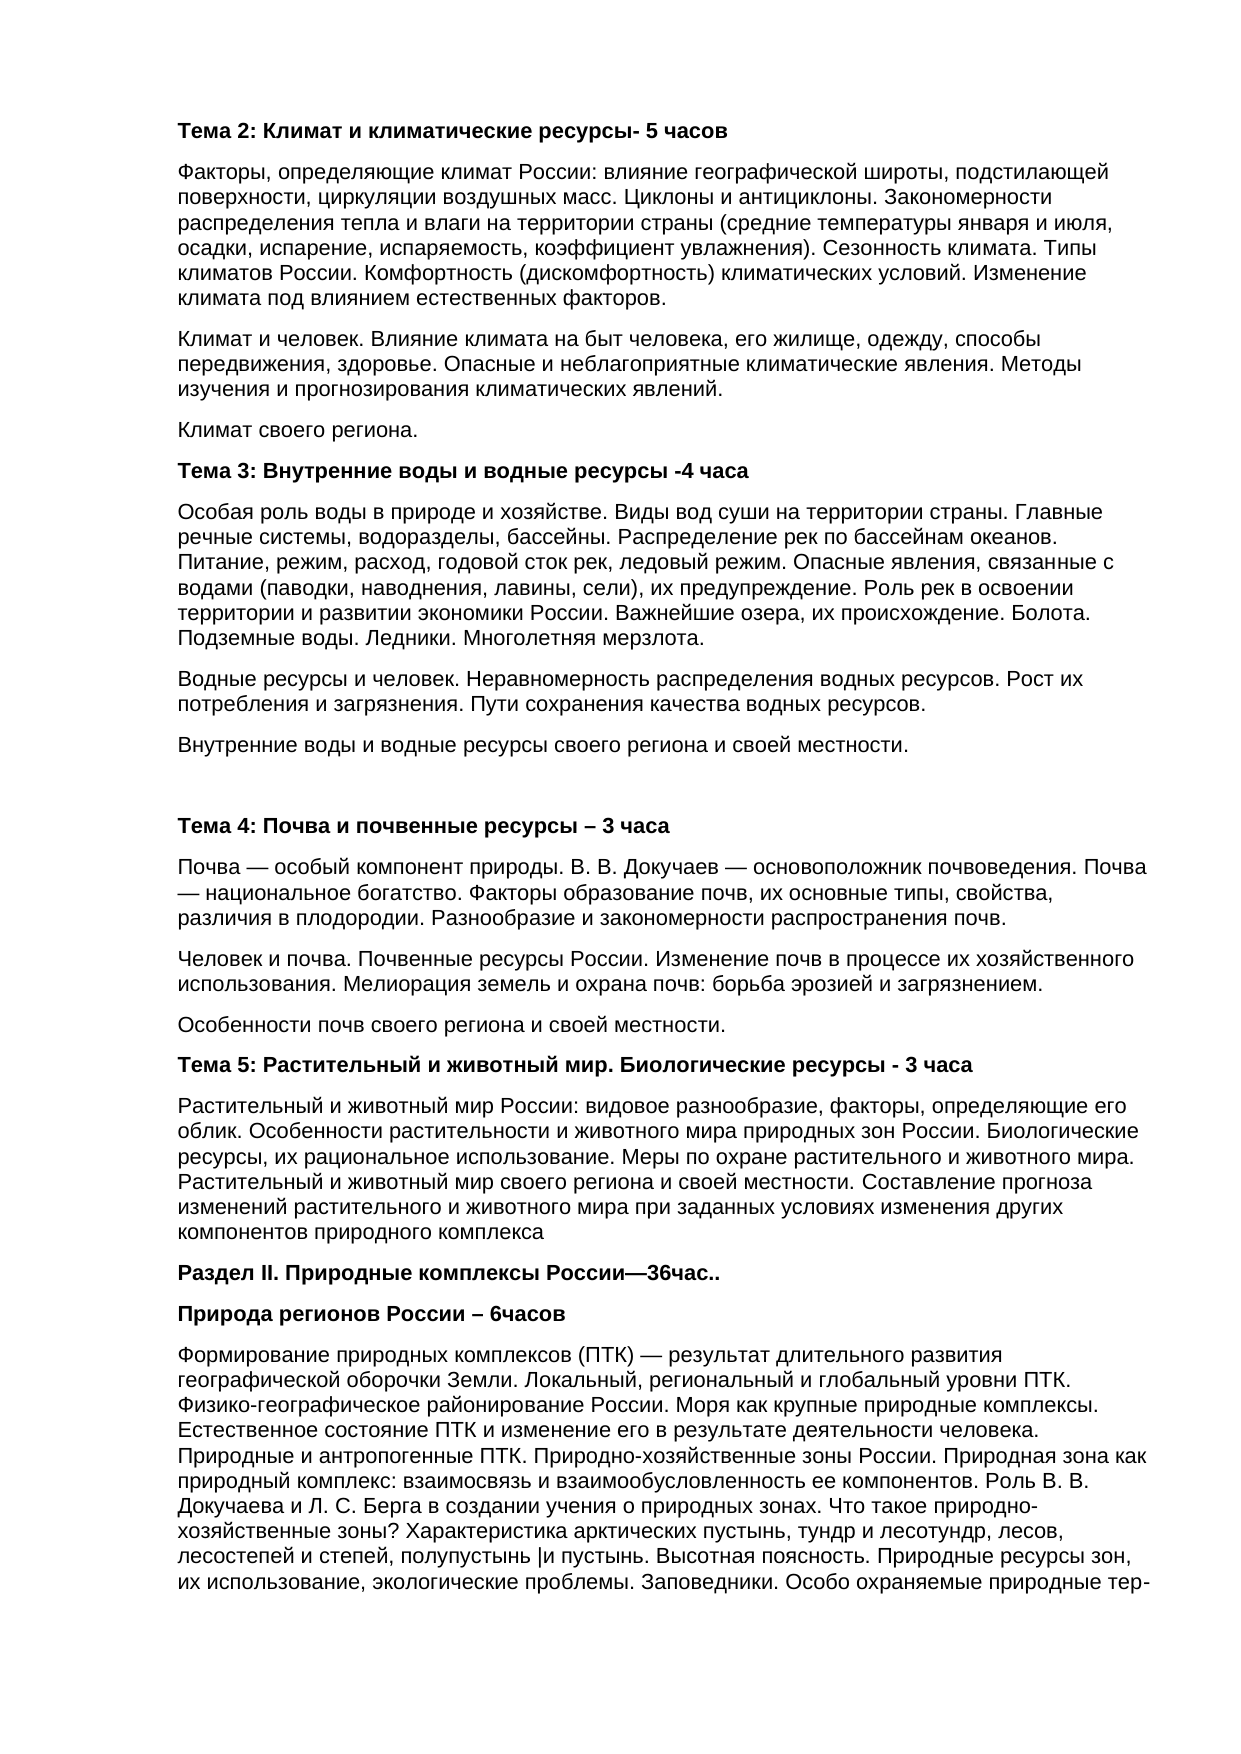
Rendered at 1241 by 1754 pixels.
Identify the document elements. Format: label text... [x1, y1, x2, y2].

text Человек и почва. Почвенные ресурсы России. Изменение почв в процессе их хозяйственного использования. Мелиорация земель и охрана почв: борьба эрозией и загрязнением. [177, 945, 1152, 996]
text Природа регионов России – 6часов [177, 1301, 1152, 1326]
text Особенности почв своего региона и своей местности. [177, 1011, 1152, 1037]
text Тема 3: Внутренние воды и водные ресурсы -4 часа [177, 458, 1152, 483]
text Климат своего региона. [177, 417, 1152, 442]
text Водные ресурсы и человек. Неравномерность распределения водных ресурсов. Рост их потребления и загрязнения. Пути сохранения качества водных ресурсов. [177, 666, 1152, 716]
text Почва — особый компонент природы. В. В. Докучаев — основоположник почвоведения. Почва — национальное богатство. Факторы образование почв, их основные типы, свойства, различия в плодородии. Разнообразие и закономерности распространения почв. [177, 854, 1152, 930]
text Растительный и животный мир России: видовое разнообразие, факторы, определяющие его облик. Особенности растительности и животного мира природных зон России. Биологические ресурсы, их рациональное использование. Меры по охране растительного и животного мира. Растительный и животный мир своего региона и своей местности. Составление прогноза изменений растительного и животного мира при заданных условиях изменения других компонентов природного комплекса [177, 1093, 1152, 1244]
text Особая роль воды в природе и хозяйстве. Виды вод суши на территории страны. Главные речные системы, водоразделы, бассейны. Распределение рек по бассейнам океанов. Питание, режим, расход, годовой сток рек, ледовый режим. Опасные явления, связанные с водами (паводки, наводнения, лавины, сели), их предупреждение. Роль рек в освоении территории и развитии экономики России. Важнейшие озера, их происхождение. Болота. Подземные воды. Ледники. Многолетняя мерзлота. [177, 499, 1152, 650]
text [177, 1342, 1152, 1594]
text Тема 4: Почва и почвенные ресурсы – 3 часа [177, 813, 1152, 838]
text Факторы, определяющие климат России: влияние географической широты, подстилающей поверхности, циркуляции воздушных масс. Циклоны и антициклоны. Закономерности распределения тепла и влаги на территории страны (средние температуры января и июля, осадки, испарение, испаряемость, коэффициент увлажнения). Сезонность климата. Типы климатов России. Комфортность (дискомфортность) климатических условий. Изменение климата под влиянием естественных факторов. [177, 159, 1152, 310]
text Климат и человек. Влияние климата на быт человека, его жилище, одежду, способы передвижения, здоровье. Опасные и неблагоприятные климатические явления. Методы изучения и прогнозирования климатических явлений. [177, 326, 1152, 401]
text Внутренние воды и водные ресурсы своего региона и своей местности. [177, 732, 1152, 757]
text Раздел II. Природные комплексы России—36час.. [177, 1260, 1152, 1285]
text Тема 2: Климат и климатические ресурсы- 5 часов [177, 118, 1152, 143]
text Тема 5: Растительный и животный мир. Биологические ресурсы - 3 часа [177, 1052, 1152, 1077]
